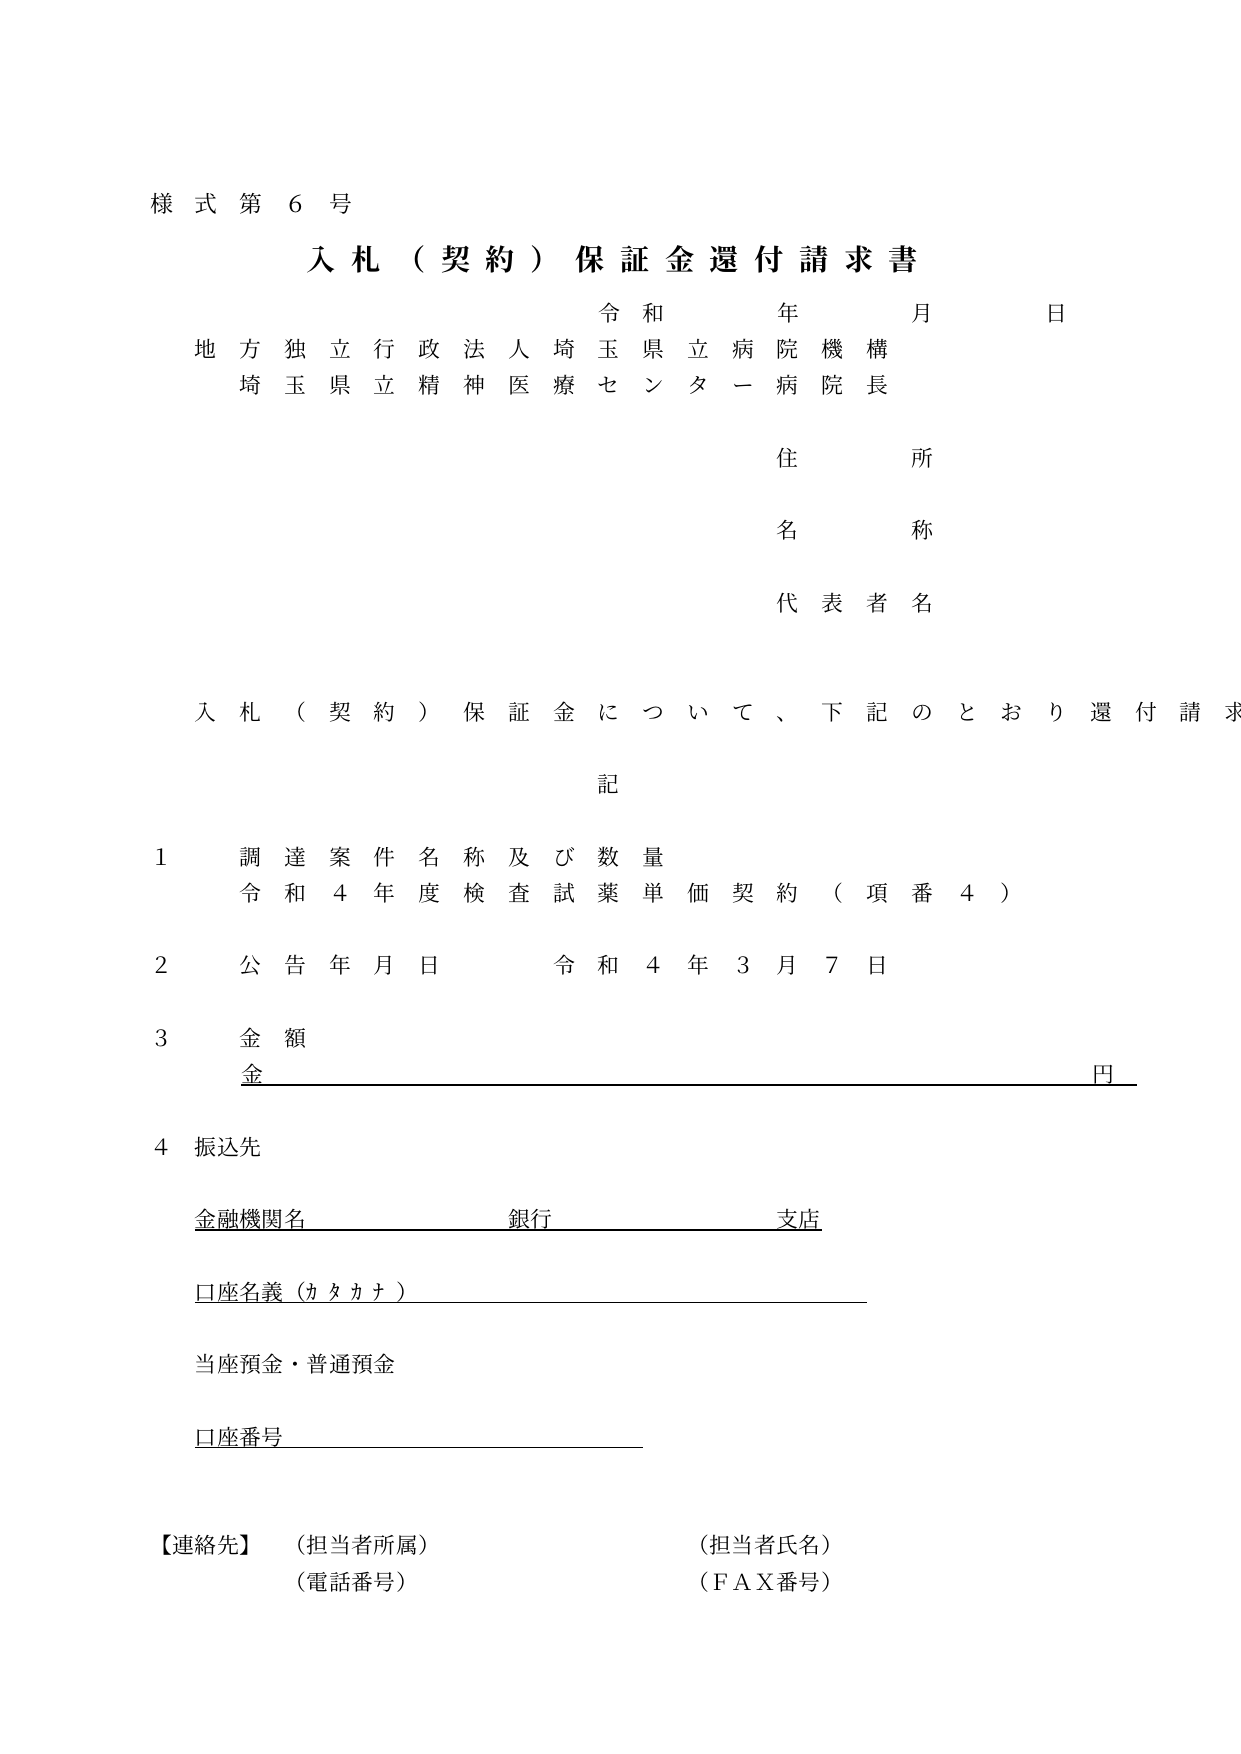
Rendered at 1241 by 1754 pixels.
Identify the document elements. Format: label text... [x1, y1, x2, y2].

text 名 称 [150, 511, 1090, 547]
text 金 円 [150, 1055, 1090, 1091]
text 代表者名 ㊞ [150, 584, 1090, 620]
text 入札（契約）保証金について、下記のとおり還付請求いたします。 [150, 692, 1090, 729]
text 入札（契約）保証金還付請求書 [150, 221, 1090, 294]
text 金融機関名 銀行 支店 [150, 1200, 1090, 1236]
text 【連絡先】 （担当者所属） （担当者氏名） [150, 1526, 1090, 1562]
text 令和 年 月 日 [150, 294, 1090, 330]
text ３ 金額 [150, 1019, 1090, 1055]
text 口座番号 [150, 1417, 1090, 1454]
text ２ 公告年月日 令和４年３月７日 [150, 946, 1090, 982]
text 記 [150, 765, 1090, 801]
text １ 調達案件名称及び数量 [150, 837, 1090, 874]
text 埼玉県立精神医療センター病院長 [150, 366, 1090, 402]
text 様式第６号 [150, 185, 1090, 221]
text 当座預金・普通預金 [150, 1345, 1090, 1381]
text ４ 振込先 [150, 1127, 1090, 1164]
text 口座名義（ｶﾀｶﾅ） [150, 1272, 1090, 1309]
text 令和４年度検査試薬単価契約（項番４） [150, 874, 1090, 910]
text 地方独立行政法人埼玉県立病院機構 [150, 330, 1090, 366]
text （電話番号） （ＦＡＸ番号） [150, 1562, 1090, 1599]
text 住 所 [150, 439, 1090, 475]
